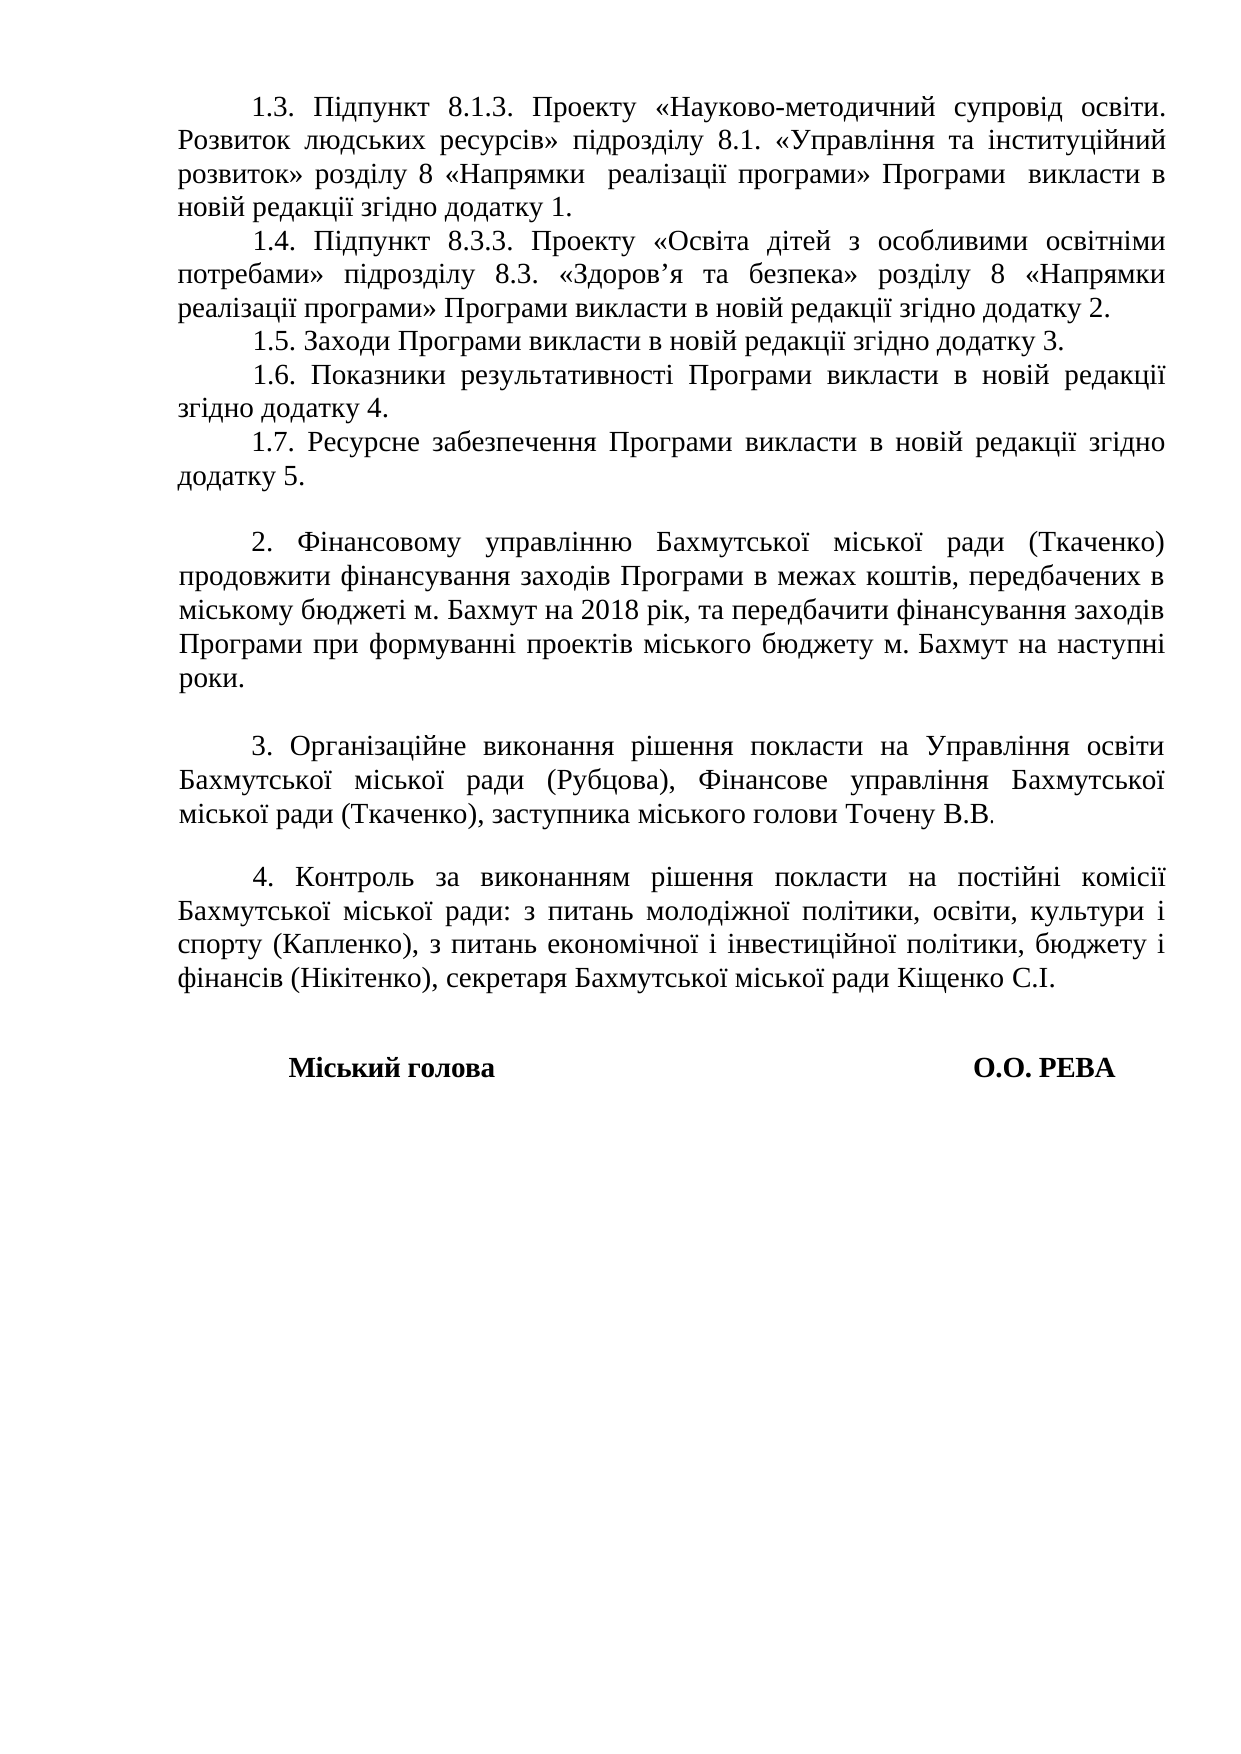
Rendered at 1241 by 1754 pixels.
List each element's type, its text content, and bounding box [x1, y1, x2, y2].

text 3. Організаційне виконання рішення покласти на Управління освіти Бахмутської міської ради (Рубцова), Фінансове управління Бахмутської міської ради (Ткаченко), заступника міського голови Точену В.В. [179, 728, 1166, 830]
subtitle 1.3. Підпункт 8.1.3. Проекту «Науково-методичний супровід освіти. Розвиток людських ресурсів» підрозділу 8.1. «Управління та інституційний розвиток» розділу 8 «Напрямки реалізації програми» Програми викласти в новій редакції згідно додатку 1. [177, 89, 1167, 223]
text 1.5. Заходи Програми викласти в новій редакції згідно додатку 3. [177, 323, 1167, 357]
text 1.4. Підпункт 8.3.3. Проекту «Освіта дітей з особливими освітніми потребами» підрозділу 8.3. «Здоров’я та безпека» розділу 8 «Напрямки реалізації програми» Програми викласти в новій редакції згідно додатку 2. [177, 223, 1167, 323]
text 1.6. Показники результативності Програми викласти в новій редакції згідно додатку 4. [177, 357, 1167, 424]
text Міський голова О.О. РЕВА [177, 1051, 1163, 1085]
text 4. Контроль за виконанням рішення покласти на постійні комісії Бахмутської міської ради: з питань молодіжної політики, освіти, культури і спорту (Капленко), з питань економічної і інвестиційної політики, бюджету і фінансів (Нікітенко), секретаря Бахмутської міської ради Кіщенко С.І. [177, 859, 1167, 993]
text 1.7. Ресурсне забезпечення Програми викласти в новій редакції згідно додатку 5. [177, 424, 1167, 491]
text 2. Фінансовому управлінню Бахмутської міської ради (Ткаченко) продовжити фінансування заходів Програми в межах коштів, передбачених в міському бюджеті м. Бахмут на 2018 рік, та передбачити фінансування заходів Програми при формуванні проектів міського бюджету м. Бахмут на наступні роки. [179, 525, 1166, 694]
